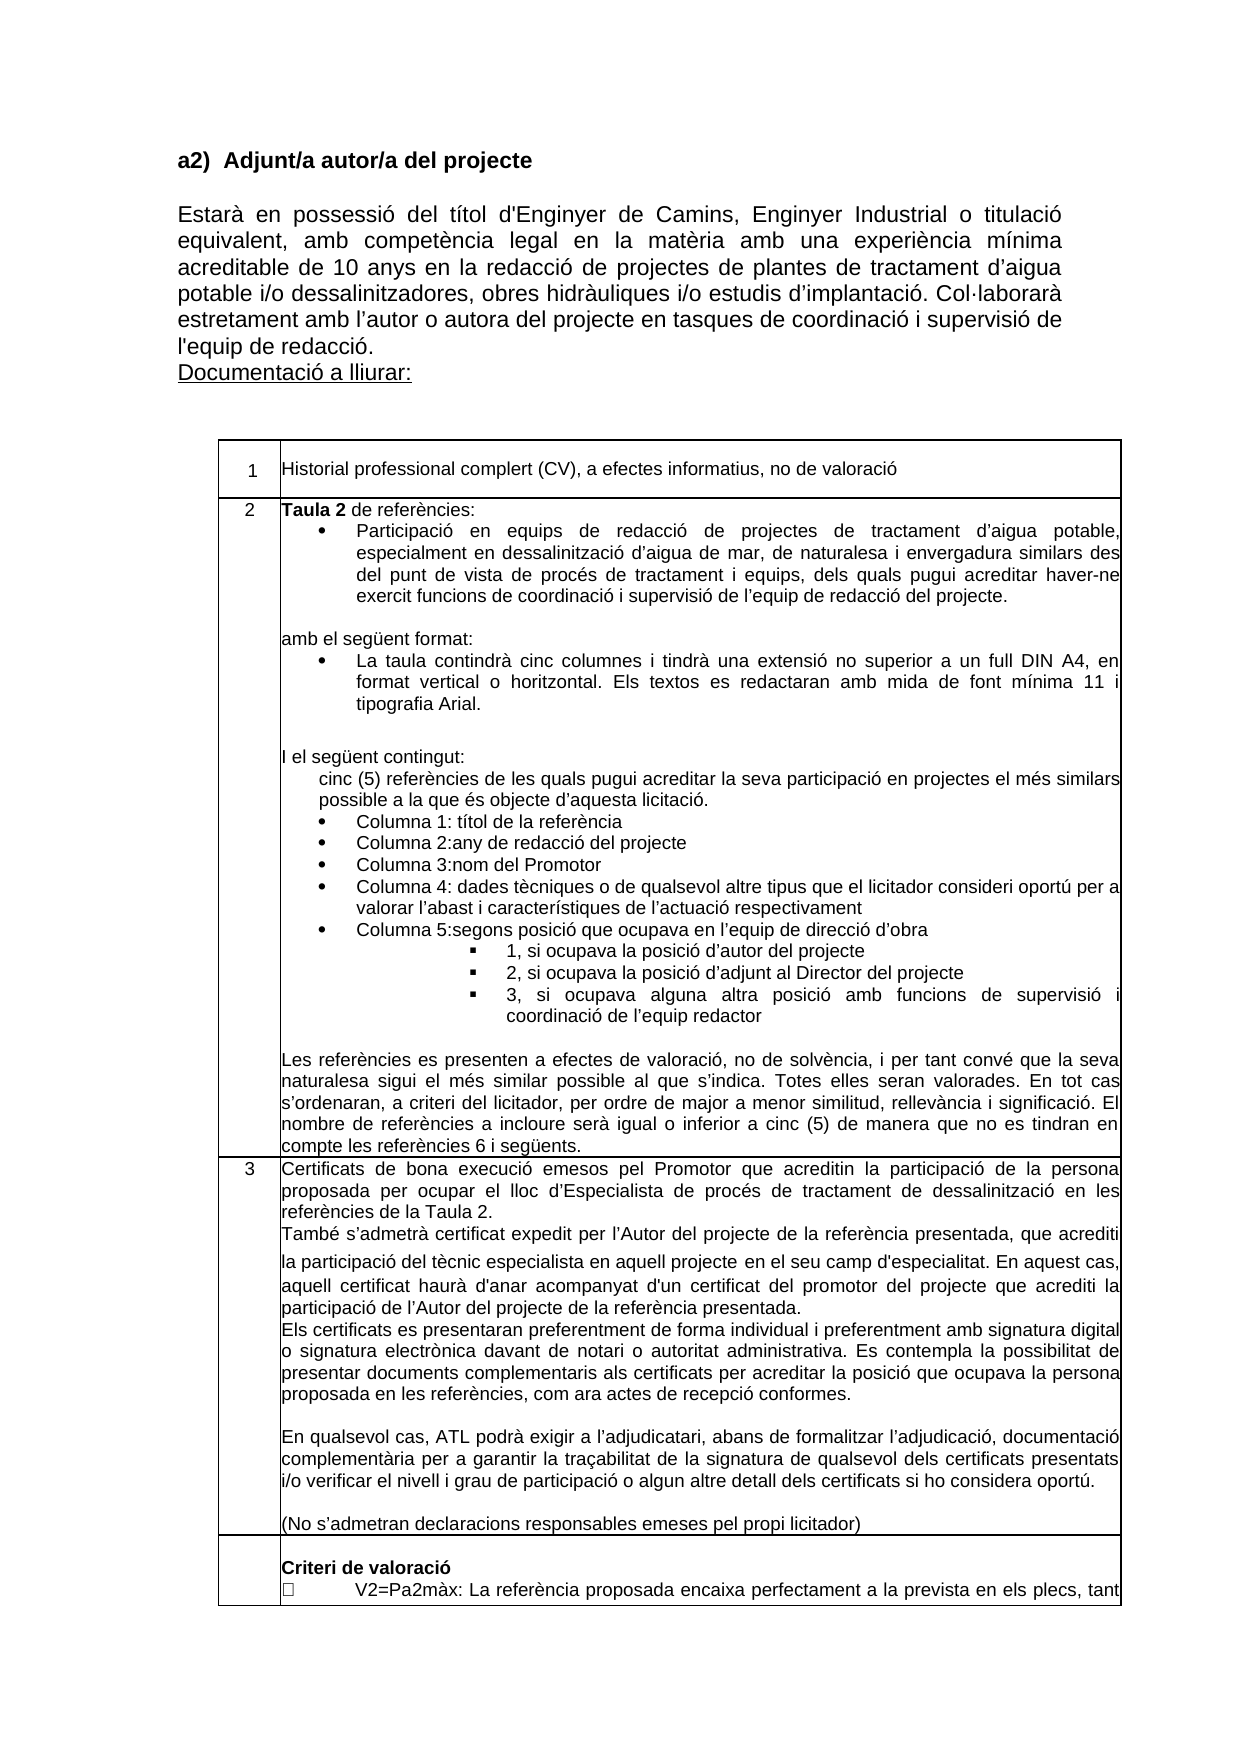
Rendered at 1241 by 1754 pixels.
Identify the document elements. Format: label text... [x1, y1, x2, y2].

table_cell 2 [219, 499, 280, 1156]
table_cell Certificats de bona execució emesos pel Promotor que acreditin la participació de la persona proposada per ocupar el lloc d’Especialista de procés de tractament de dessalinització en les referències de la Taula 2. També s’admetrà certificat expedit per l’Autor del projecte de la referència presentada, que acrediti la participació del tècnic especialista en aquell projecte en el seu camp d'especialitat. En aquest cas, aquell certificat haurà d'anar acompanyat d'un certificat del promotor del projecte que acrediti la participació de l’Autor del projecte de la referència presentada. Els certificats es presentaran preferentment de forma individual i preferentment amb signatura digital o signatura electrònica davant de notari o autoritat administrativa. Es contempla la possibilitat de presentar documents complementaris als certificats per acreditar la posició que ocupava la persona proposada en les referències, com ara actes de recepció conformes. En qualsevol cas, ATL podrà exigir a l’adjudicatari, abans de formalitzar l’adjudicació, documentació complementària per a garantir la traçabilitat de la signatura de qualsevol dels certificats presentats i/o verificar el nivell i grau de participació o algun altre detall dels certificats si ho considera oportú. (No s’admetran declaracions responsables emeses pel propi licitador) [281, 1158, 1120, 1534]
text Estarà en possessió del títol d'Enginyer de Camins, Enginyer Industrial o titulació equivalent, amb competència legal en la matèria amb una experiència mínima acreditable de 10 anys en la redacció de projectes de plantes de tractament d’aigua potable i/o dessalinitzadores, obres hidràuliques i/o estudis d’implantació. Col·laborarà estretament amb l’autor o autora del projecte en tasques de coordinació i supervisió de l'equip de redacció. [177, 201, 1063, 359]
table_cell 3 [219, 1158, 280, 1534]
table_header 1 [219, 441, 280, 497]
text a2) Adjunt/a autor/a del projecte [177, 148, 1063, 174]
text Documentació a lliurar: [177, 359, 1063, 386]
table_cell [219, 1536, 280, 1605]
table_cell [281, 1536, 1120, 1605]
table_header Historial professional complert (CV), a efectes informatius, no de valoració [281, 441, 1120, 497]
table_cell Taula 2 de referències: Participació en equips de redacció de projectes de tractament d’aigua potable, especialment en dessalinització d’aigua de mar, de naturalesa i envergadura similars des del punt de vista de procés de tractament i equips, dels quals pugui acreditar haver-ne exercit funcions de coordinació i supervisió de l’equip de redacció del projecte. amb el següent format: La taula contindrà cinc columnes i tindrà una extensió no superior a un full DIN A4, en format vertical o horitzontal. Els textos es redactaran amb mida de font mínima 11 i tipografia Arial. I el següent contingut: cinc (5) referències de les quals pugui acreditar la seva participació en projectes el més similars possible a la que és objecte d’aquesta licitació. Columna 1: títol de la referència Columna 2:any de redacció del projecte Columna 3:nom del Promotor Columna 4: dades tècniques o de qualsevol altre tipus que el licitador consideri oportú per a valorar l’abast i característiques de l’actuació respectivament Columna 5:segons posició que ocupava en l’equip de direcció d’obra 1, si ocupava la posició d’autor del projecte 2, si ocupava la posició d’adjunt al Director del projecte 3, si ocupava alguna altra posició amb funcions de supervisió i coordinació de l’equip redactor Les referències es presenten a efectes de valoració, no de solvència, i per tant convé que la seva naturalesa sigui el més similar possible al que s’indica. Totes elles seran valorades. En tot cas s’ordenaran, a criteri del licitador, per ordre de major a menor similitud, rellevància i significació. El nombre de referències a incloure serà igual o inferior a cinc (5) de manera que no es tindran en compte les referències 6 i següents. [281, 499, 1120, 1156]
